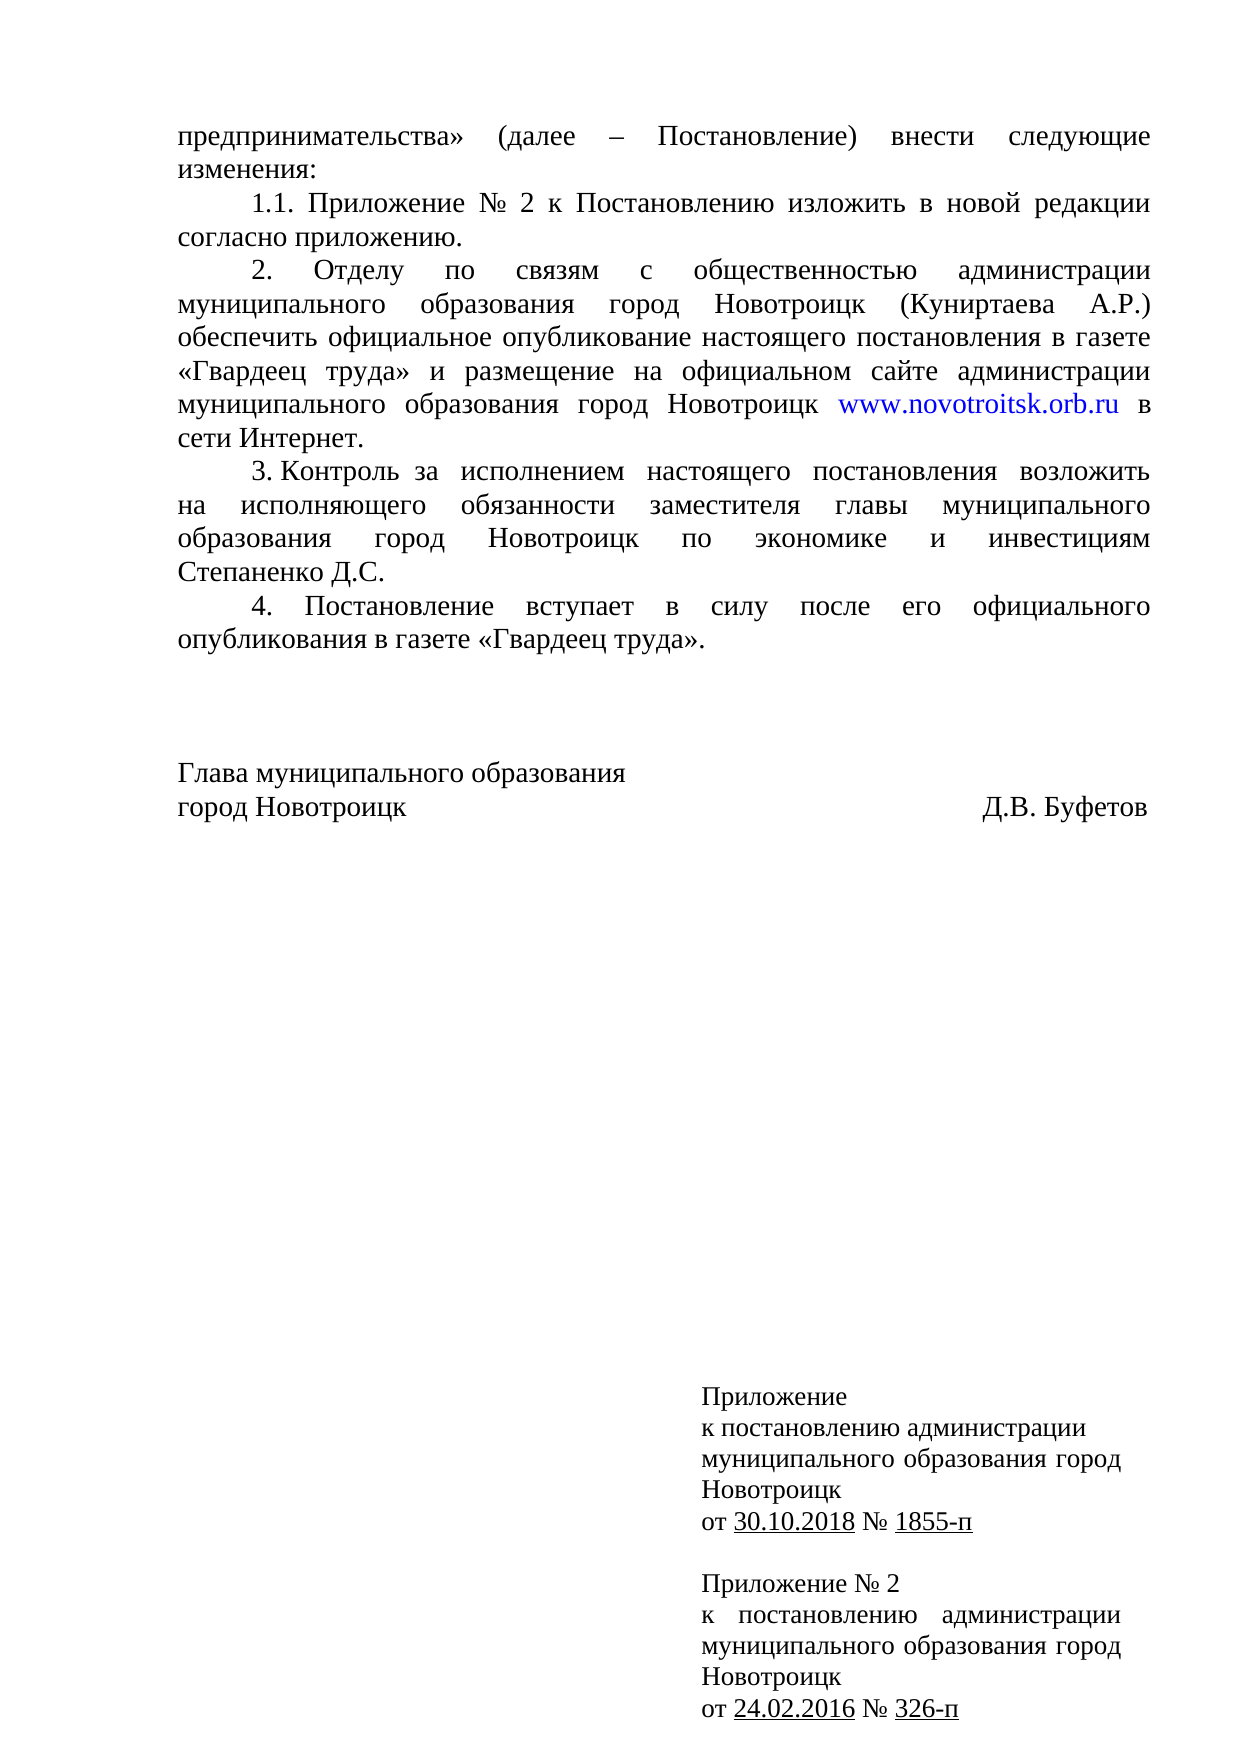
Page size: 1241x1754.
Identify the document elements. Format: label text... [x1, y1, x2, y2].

text Глава муниципального образования [177, 755, 1152, 789]
list 1.1. Приложение № 2 к Постановлению изложить в новой редакции согласно приложению. [177, 185, 1152, 252]
text город Новотроицк Д.В. Буфетов [177, 789, 1152, 822]
list 4. Постановление вступает в силу после его официального опубликования в газете «Гвардеец труда». [177, 588, 1152, 655]
table_header Приложение к постановлению администрации муниципального образования город Новотроицк от 30.10.2018 № 1855-п Приложение № 2 к постановлению администрации муниципального образования город Новотроицк от 24.02.2016 № 326-п [690, 1380, 1133, 1754]
list 3. Контроль за исполнением настоящего постановления возложить на исполняющего обязанности заместителя главы муниципального образования город Новотроицк по экономике и инвестициям Степаненко Д.С. [177, 453, 1152, 588]
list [177, 118, 1152, 185]
text 2. Отделу по связям с общественностью администрации муниципального образования город Новотроицк (Куниртаева А.Р.) обеспечить официальное опубликование настоящего постановления в газете «Гвардеец труда» и размещение на официальном сайте администрации муниципального образования город Новотроицк www.novotroitsk.orb.ru в сети Интернет. [177, 252, 1152, 453]
